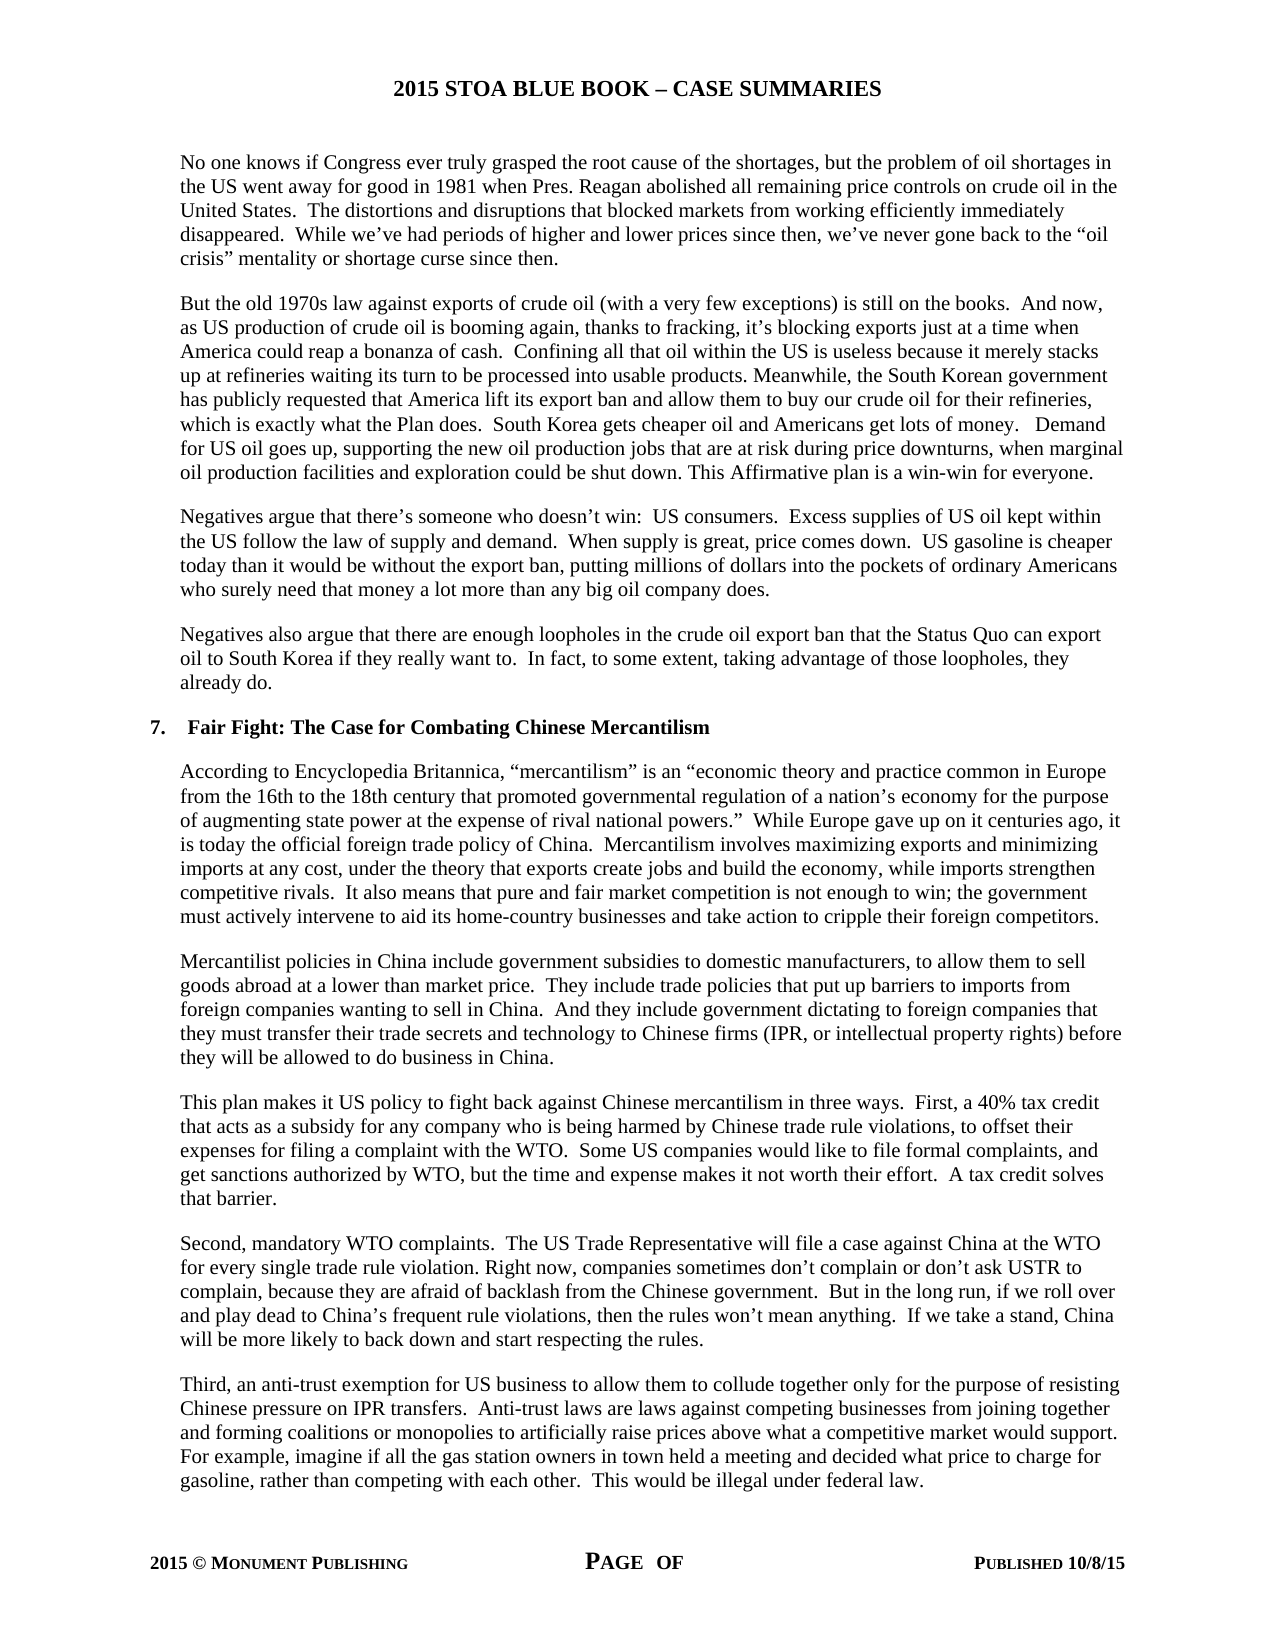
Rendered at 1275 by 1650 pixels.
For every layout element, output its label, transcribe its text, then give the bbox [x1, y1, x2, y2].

list Fair Fight: The Case for Combating Chinese Mercantilism [150, 714, 1125, 739]
text Negatives argue that there’s someone who doesn’t win: US consumers. Excess supplies of US oil kept within the US follow the law of supply and demand. When supply is great, price comes down. US gasoline is cheaper today than it would be without the export ban, putting millions of dollars into the pockets of ordinary Americans who surely need that money a lot more than any big oil company does. [180, 504, 1125, 601]
text Mercantilist policies in China include government subsidies to domestic manufacturers, to allow them to sell goods abroad at a lower than market price. They include trade policies that put up barriers to imports from foreign companies wanting to sell in China. And they include government dictating to foreign companies that they must transfer their trade secrets and technology to Chinese firms (IPR, or intellectual property rights) before they will be allowed to do business in China. [180, 949, 1125, 1069]
text Second, mandatory WTO complaints. The US Trade Representative will file a case against China at the WTO for every single trade rule violation. Right now, companies sometimes don’t complain or don’t ask USTR to complain, because they are afraid of backlash from the Chinese government. But in the long run, if we roll over and play dead to China’s frequent rule violations, then the rules won’t mean anything. If we take a stand, China will be more likely to back down and start respecting the rules. [180, 1231, 1125, 1351]
text No one knows if Congress ever truly grasped the root cause of the shortages, but the problem of oil shortages in the US went away for good in 1981 when Pres. Reagan abolished all remaining price controls on crude oil in the United States. The distortions and disruptions that blocked markets from working efficiently immediately disappeared. While we’ve had periods of higher and lower prices since then, we’ve never gone back to the “oil crisis” mentality or shortage curse since then. [180, 150, 1125, 270]
text Negatives also argue that there are enough loopholes in the crude oil export ban that the Status Quo can export oil to South Korea if they really want to. In fact, to some extent, taking advantage of those loopholes, they already do. [180, 622, 1125, 694]
text According to Encyclopedia Britannica, “mercantilism” is an “economic theory and practice common in Europe from the 16th to the 18th century that promoted governmental regulation of a nation’s economy for the purpose of augmenting state power at the expense of rival national powers.” While Europe gave up on it centuries ago, it is today the official foreign trade policy of China. Mercantilism involves maximizing exports and minimizing imports at any cost, under the theory that exports create jobs and build the economy, while imports strengthen competitive rivals. It also means that pure and fair market competition is not enough to win; the government must actively intervene to aid its home-country businesses and take action to cripple their foreign competitors. [180, 759, 1125, 928]
text This plan makes it US policy to fight back against Chinese mercantilism in three ways. First, a 40% tax credit that acts as a subsidy for any company who is being harmed by Chinese trade rule violations, to offset their expenses for filing a complaint with the WTO. Some US companies would like to file formal complaints, and get sanctions authorized by WTO, but the time and expense makes it not worth their effort. A tax credit solves that barrier. [180, 1090, 1125, 1210]
text But the old 1970s law against exports of crude oil (with a very few exceptions) is still on the books. And now, as US production of crude oil is booming again, thanks to fracking, it’s blocking exports just at a time when America could reap a bonanza of cash. Confining all that oil within the US is useless because it merely stacks up at refineries waiting its turn to be processed into usable products. Meanwhile, the South Korean government has publicly requested that America lift its export ban and allow them to buy our crude oil for their refineries, which is exactly what the Plan does. South Korea gets cheaper oil and Americans get lots of money. Demand for US oil goes up, supporting the new oil production jobs that are at risk during price downturns, when marginal oil production facilities and exploration could be shut down. This Affirmative plan is a win-win for everyone. [180, 291, 1125, 484]
text Third, an anti-trust exemption for US business to allow them to collude together only for the purpose of resisting Chinese pressure on IPR transfers. Anti-trust laws are laws against competing businesses from joining together and forming coalitions or monopolies to artificially raise prices above what a competitive market would support. For example, imagine if all the gas station owners in town held a meeting and decided what price to charge for gasoline, rather than competing with each other. This would be illegal under federal law. [180, 1372, 1125, 1492]
